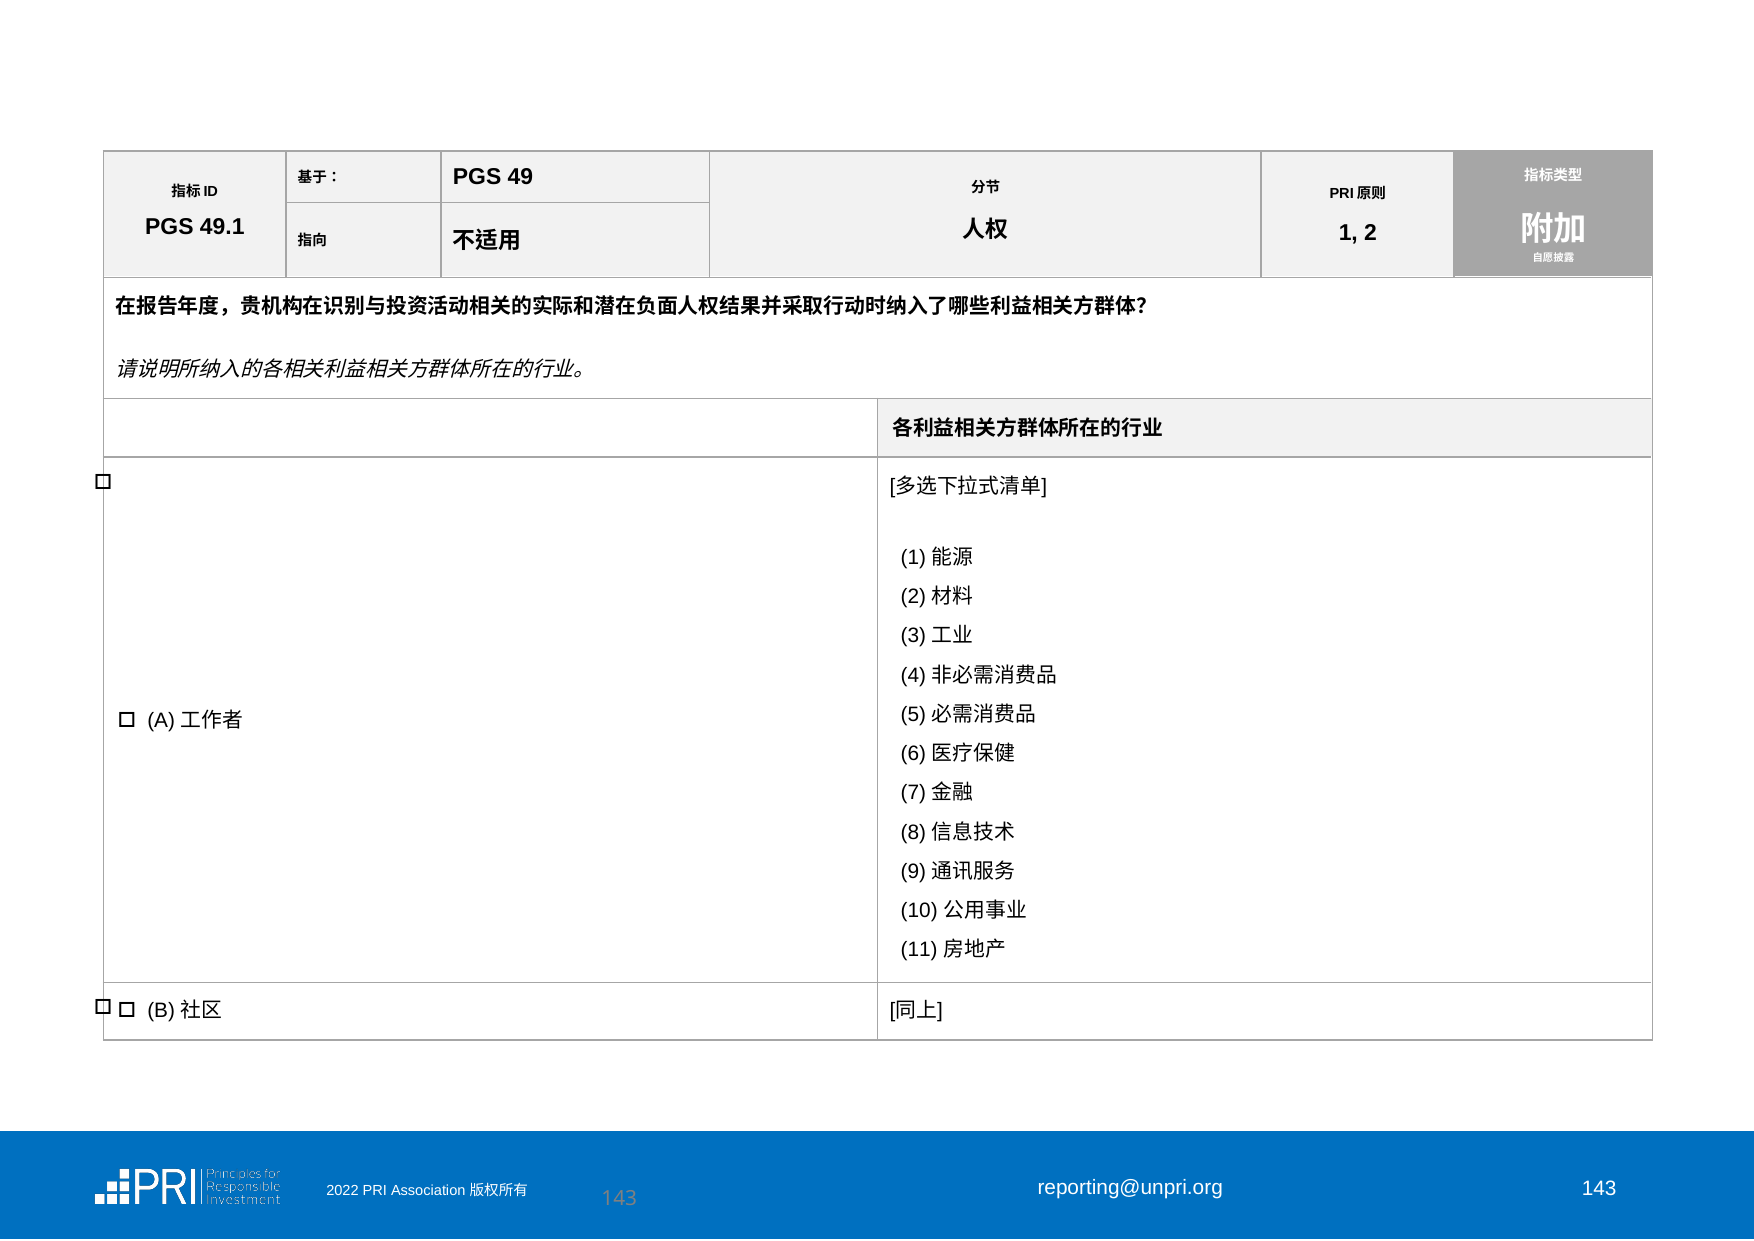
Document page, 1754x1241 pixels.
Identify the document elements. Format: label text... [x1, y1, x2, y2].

picture [92, 1166, 282, 1207]
table_cell [同上] [878, 982, 1652, 1039]
table_header 指标类型 附加 自愿披露 [1455, 152, 1652, 276]
table_cell (B) 社区 [104, 983, 877, 1039]
table_cell 各利益相关方群体所在的行业 [878, 398, 1652, 456]
table_header 指标ID PGS 49.1 [104, 152, 285, 276]
table_cell [多选下拉式清单] (1) 能源 (2) 材料 (3) 工业 (4) 非必需消费品 (5) 必需消费品 (6) 医疗保健 (7) 金融 (8) 信息技术 (9) 通讯服务 (10) 公用事业 (11) 房地产 [878, 456, 1652, 982]
table_cell 在报告年度，贵机构在识别与投资活动相关的实际和潜在负面人权结果并采取行动时纳入了哪些利益相关方群体？ 请说明所纳入的各相关利益相关方群体所在的行业。 [104, 276, 1652, 397]
table_cell 不适用 [442, 203, 709, 276]
table_cell 指向 [287, 203, 440, 276]
table_cell (A) 工作者 [104, 458, 877, 982]
table_header 基于： [287, 152, 440, 201]
table_header PGS 49 [442, 152, 709, 201]
table_cell [104, 399, 877, 456]
table_header 分节 人权 [710, 152, 1260, 276]
table_header PRI原则 1, 2 [1262, 152, 1453, 276]
